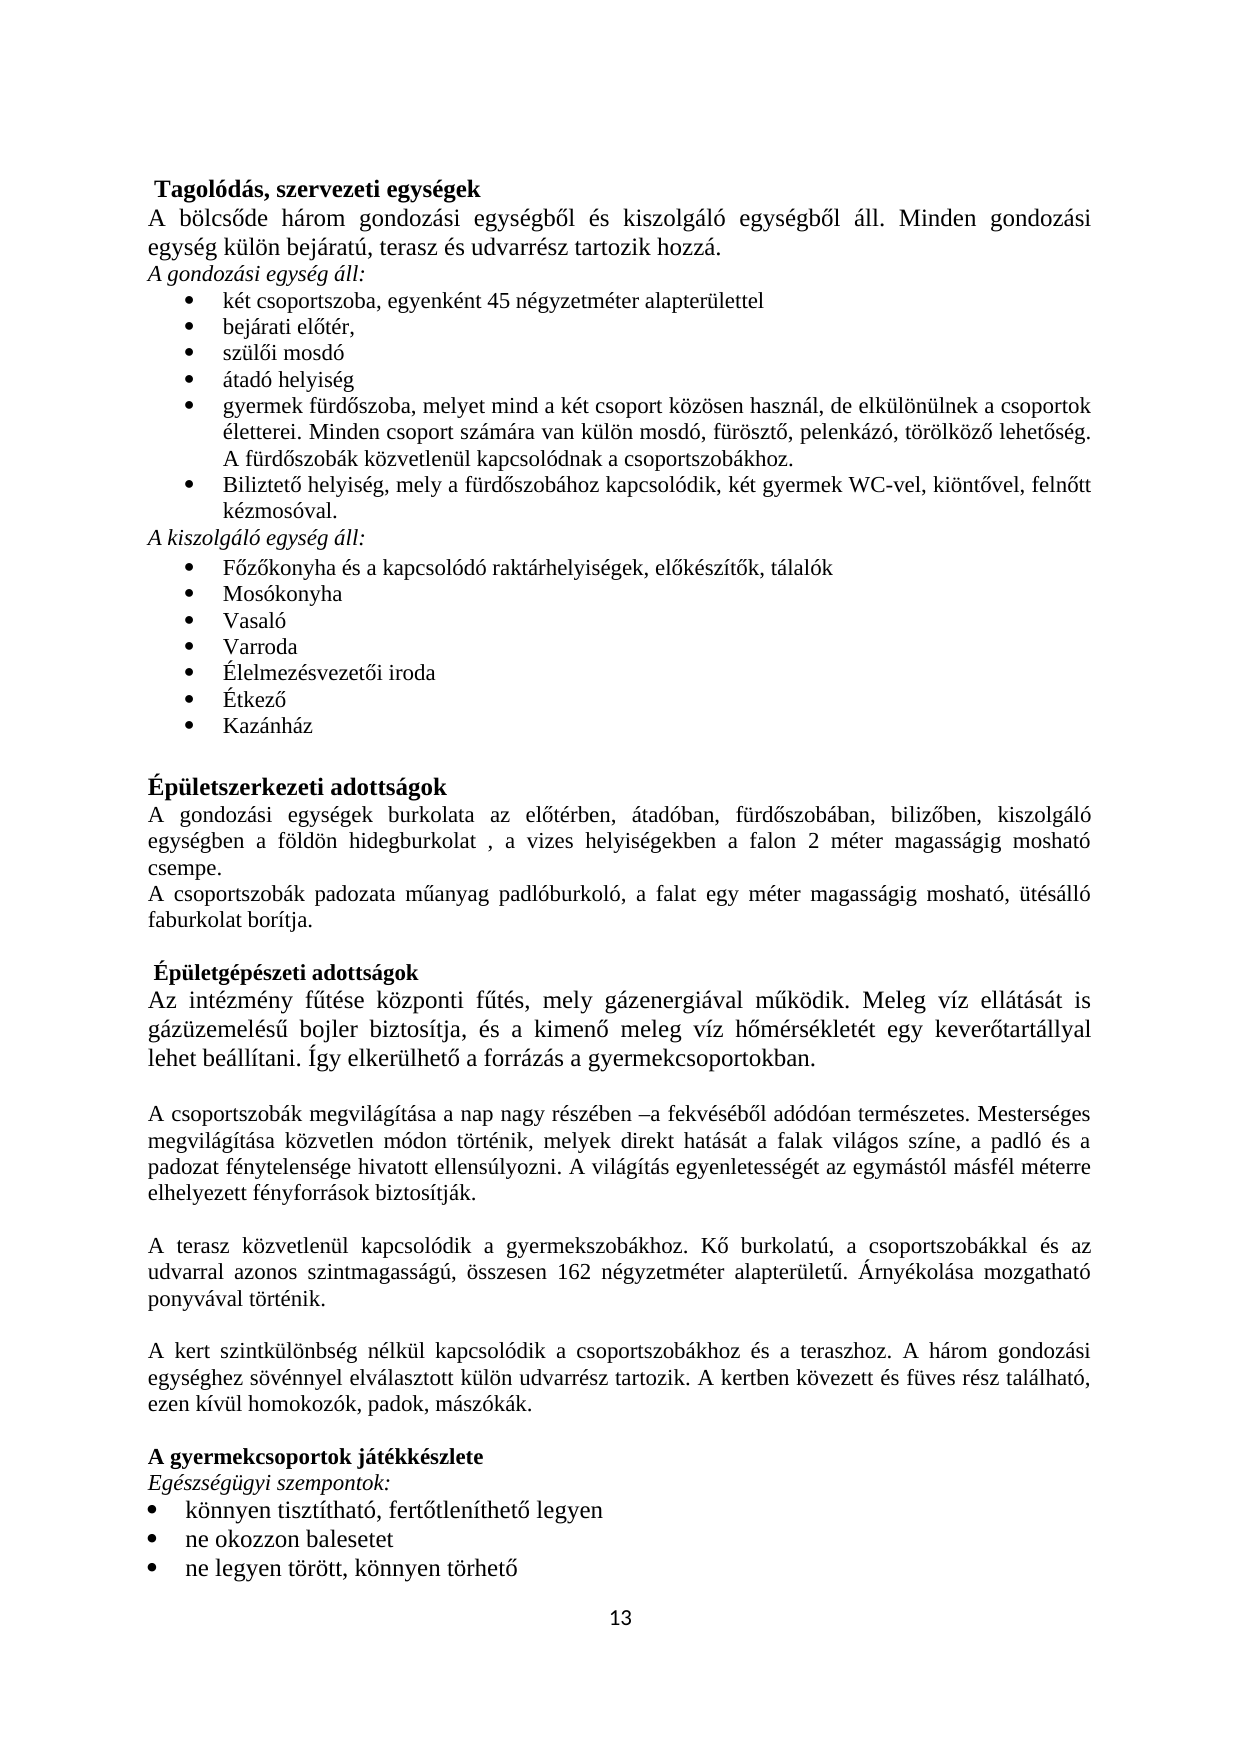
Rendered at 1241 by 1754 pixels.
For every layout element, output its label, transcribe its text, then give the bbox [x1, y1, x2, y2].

text A gondozási egységek burkolata az előtérben, átadóban, fürdőszobában, bilizőben, kiszolgáló egységben a földön hidegburkolat , a vizes helyiségekben a falon 2 méter magasságig mosható csempe. [148, 801, 1092, 880]
list Étkező [185, 686, 1092, 712]
text A bölcsőde három gondozási egységből és kiszolgáló egységből áll. Minden gondozási egység külön bejáratú, terasz és udvarrész tartozik hozzá. [148, 203, 1092, 260]
text A gyermekcsoportok játékkészlete [148, 1443, 1092, 1469]
list szülői mosdó [185, 339, 1092, 366]
text A csoportszobák megvilágítása a nap nagy részében –a fekvéséből adódóan természetes. Mesterséges megvilágítása közvetlen módon történik, melyek direkt hatását a falak világos színe, a padló és a padozat fénytelensége hivatott ellensúlyozni. A világítás egyenletességét az egymástól másfél méterre elhelyezett fényforrások biztosítják. [148, 1100, 1092, 1206]
list két csoportszoba, egyenként 45 négyzetméter alapterülettel [185, 287, 1092, 313]
list Vasaló [185, 607, 1092, 633]
subtitle Tagolódás, szervezeti egységek [148, 174, 1092, 203]
list átadó helyiség [185, 366, 1092, 392]
list ne okozzon balesetet [148, 1524, 1092, 1553]
text A kiszolgáló egység áll: [148, 524, 1092, 550]
list bejárati előtér, [185, 313, 1092, 339]
text Egészségügyi szempontok: [148, 1469, 1092, 1496]
text A csoportszobák padozata műanyag padlóburkoló, a falat egy méter magasságig mosható, ütésálló faburkolat borítja. [148, 880, 1092, 933]
list Varroda [185, 633, 1092, 659]
text Épületgépészeti adottságok [148, 959, 1092, 985]
list Élelmezésvezetői iroda [185, 659, 1092, 686]
subtitle Épületszerkezeti adottságok [148, 772, 1092, 801]
list Főzőkonyha és a kapcsolódó raktárhelyiségek, előkészítők, tálalók [185, 554, 1092, 580]
text A gondozási egység áll: [148, 260, 1092, 287]
list Mosókonyha [185, 580, 1092, 607]
text A kert szintkülönbség nélkül kapcsolódik a csoportszobákhoz és a teraszhoz. A három gondozási egységhez sövénnyel elválasztott külön udvarrész tartozik. A kertben kövezett és füves rész található, ezen kívül homokozók, padok, mászókák. [148, 1337, 1092, 1417]
list Biliztető helyiség, mely a fürdőszobához kapcsolódik, két gyermek WC-vel, kiöntővel, felnőtt kézmosóval. [185, 471, 1092, 524]
text A terasz közvetlenül kapcsolódik a gyermekszobákhoz. Kő burkolatú, a csoportszobákkal és az udvarral azonos szintmagasságú, összesen 162 négyzetméter alapterületű. Árnyékolása mozgatható ponyvával történik. [148, 1232, 1092, 1311]
list könnyen tisztítható, fertőtleníthető legyen [148, 1496, 1092, 1524]
text Az intézmény fűtése központi fűtés, mely gázenergiával működik. Meleg víz ellátását is gázüzemelésű bojler biztosítja, és a kimenő meleg víz hőmérsékletét egy keverőtartállyal lehet beállítani. Így elkerülhető a forrázás a gyermekcsoportokban. [148, 985, 1092, 1072]
list gyermek fürdőszoba, melyet mind a két csoport közösen használ, de elkülönülnek a csoportok életterei. Minden csoport számára van külön mosdó, fürösztő, pelenkázó, törölköző lehetőség. A fürdőszobák közvetlenül kapcsolódnak a csoportszobákhoz. [185, 392, 1092, 471]
list ne legyen törött, könnyen törhető [148, 1553, 1092, 1582]
list Kazánház [185, 712, 1092, 738]
